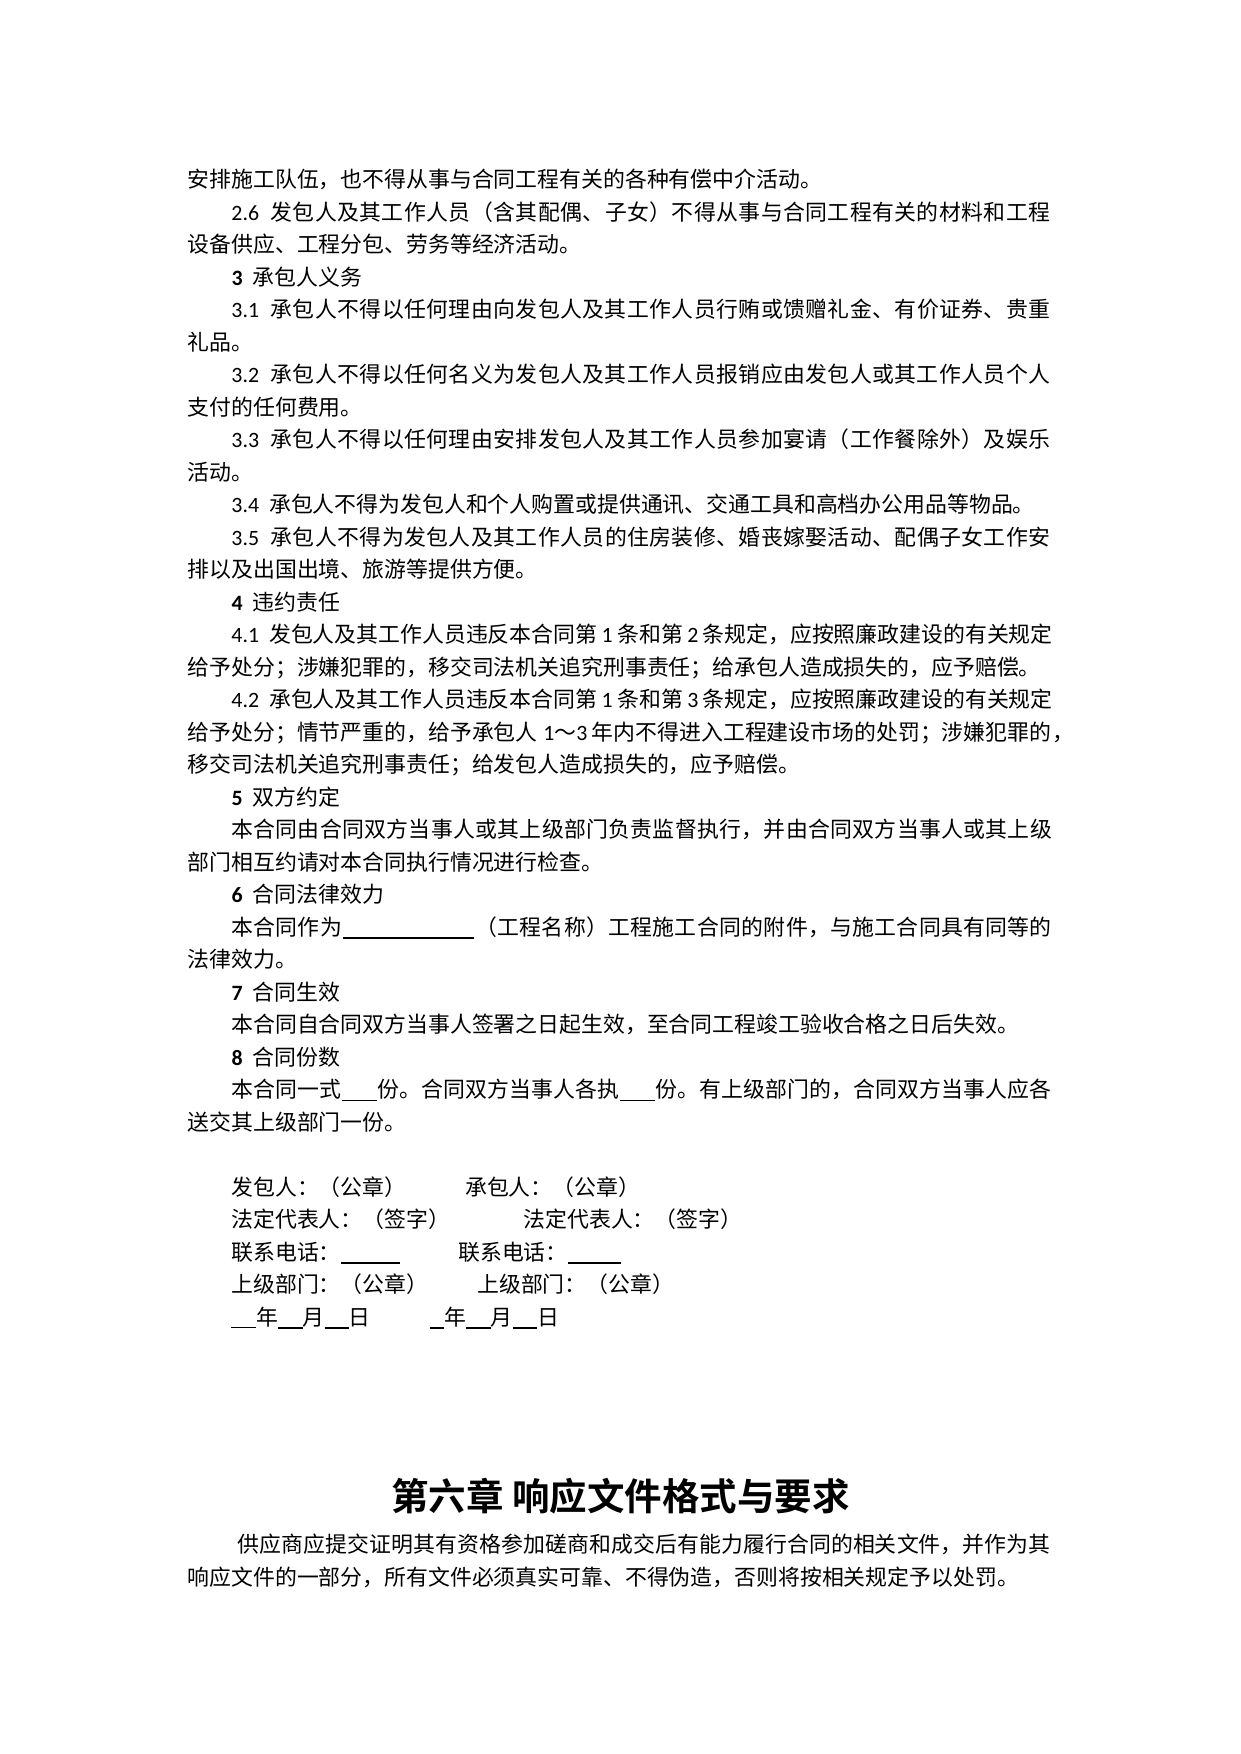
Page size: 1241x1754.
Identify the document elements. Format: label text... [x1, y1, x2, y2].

text 3.5 承包人不得为发包人及其工作人员的住房装修、婚丧嫁娶活动、配偶子女工作安排以及出国出境、旅游等提供方便。 [187, 519, 1053, 584]
text 第六章 响应文件格式与要求 [187, 1462, 1053, 1527]
text 4.2 承包人及其工作人员违反本合同第1条和第3条规定，应按照廉政建设的有关规定给予处分；情节严重的，给予承包人1～3年内不得进入工程建设市场的处罚；涉嫌犯罪的，移交司法机关追究刑事责任；给发包人造成损失的，应予赔偿。 [187, 682, 1053, 779]
text 4 违约责任 [187, 584, 1053, 617]
text 供应商应提交证明其有资格参加磋商和成交后有能力履行合同的相关文件，并作为其响应文件的一部分，所有文件必须真实可靠、不得伪造，否则将按相关规定予以处罚。 [187, 1527, 1053, 1592]
text 7 合同生效 [187, 974, 1053, 1007]
text 3.1 承包人不得以任何理由向发包人及其工作人员行贿或馈赠礼金、有价证券、贵重礼品。 [187, 292, 1053, 357]
text 6 合同法律效力 [187, 877, 1053, 909]
text 2.6 发包人及其工作人员（含其配偶、子女）不得从事与合同工程有关的材料和工程设备供应、工程分包、劳务等经济活动。 [187, 194, 1053, 259]
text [187, 162, 1053, 194]
text 3.3 承包人不得以任何理由安排发包人及其工作人员参加宴请（工作餐除外）及娱乐活动。 [187, 422, 1053, 487]
text 本合同一式 份。合同双方当事人各执 份。有上级部门的，合同双方当事人应各送交其上级部门一份。 [187, 1072, 1053, 1137]
text 4.1 发包人及其工作人员违反本合同第1条和第2条规定，应按照廉政建设的有关规定给予处分；涉嫌犯罪的，移交司法机关追究刑事责任；给承包人造成损失的，应予赔偿。 [187, 617, 1053, 682]
text 本合同作为 （工程名称）工程施工合同的附件，与施工合同具有同等的法律效力。 [187, 909, 1053, 974]
text 法定代表人：（签字） 法定代表人：（签字） [187, 1202, 1053, 1234]
text 3.2 承包人不得以任何名义为发包人及其工作人员报销应由发包人或其工作人员个人支付的任何费用。 [187, 357, 1053, 422]
text 3 承包人义务 [187, 259, 1053, 292]
text 3.4 承包人不得为发包人和个人购置或提供通讯、交通工具和高档办公用品等物品。 [187, 487, 1053, 519]
text 本合同自合同双方当事人签署之日起生效，至合同工程竣工验收合格之日后失效。 [187, 1007, 1053, 1039]
text 8 合同份数 [187, 1039, 1053, 1072]
text 联系电话： 联系电话： [187, 1234, 1053, 1267]
text 本合同由合同双方当事人或其上级部门负责监督执行，并由合同双方当事人或其上级部门相互约请对本合同执行情况进行检查。 [187, 812, 1053, 877]
text 发包人：（公章） 承包人：（公章） [187, 1169, 1053, 1202]
text 5 双方约定 [187, 779, 1053, 812]
text 年 月 日 年 月 日 [187, 1299, 1053, 1332]
text 上级部门：（公章） 上级部门：（公章） [187, 1267, 1053, 1299]
